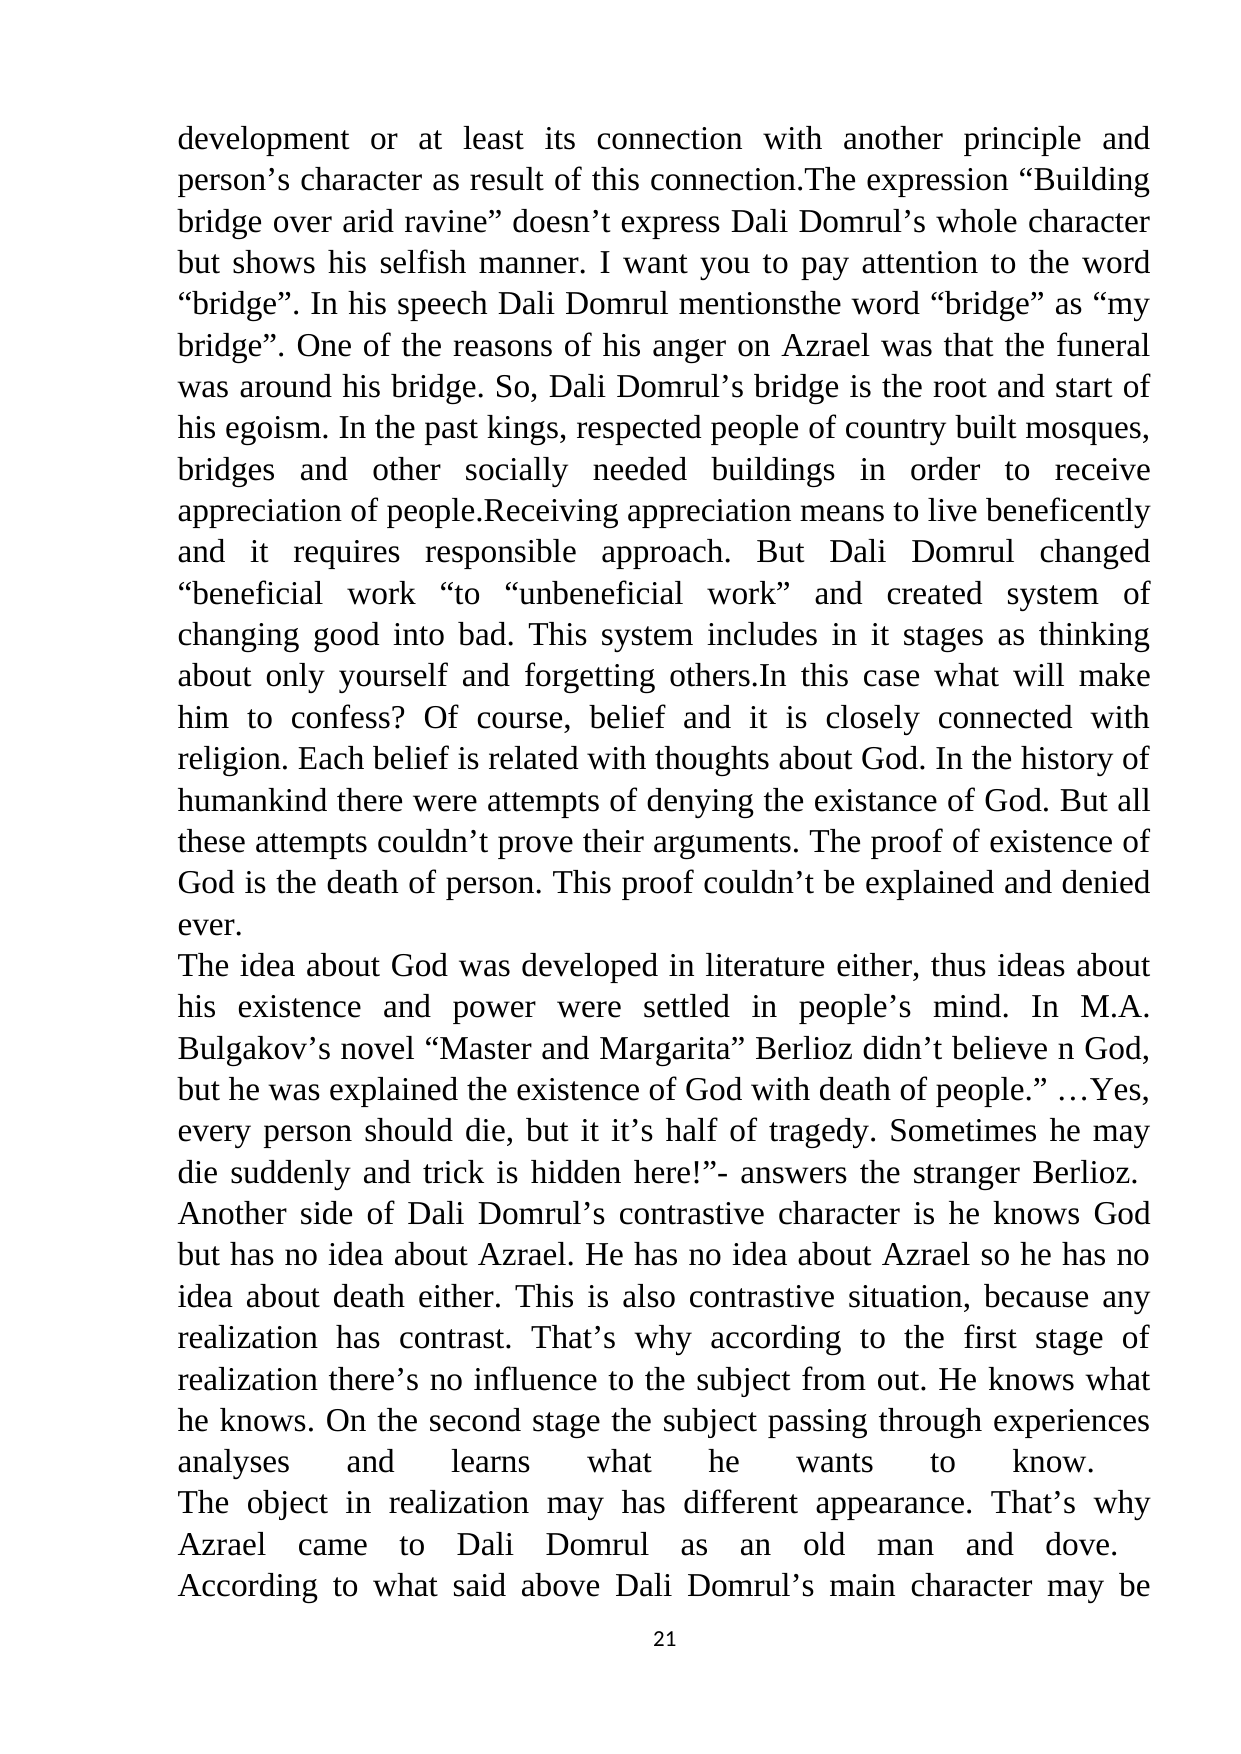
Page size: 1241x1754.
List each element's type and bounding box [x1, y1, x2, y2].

text [177, 118, 1152, 1604]
